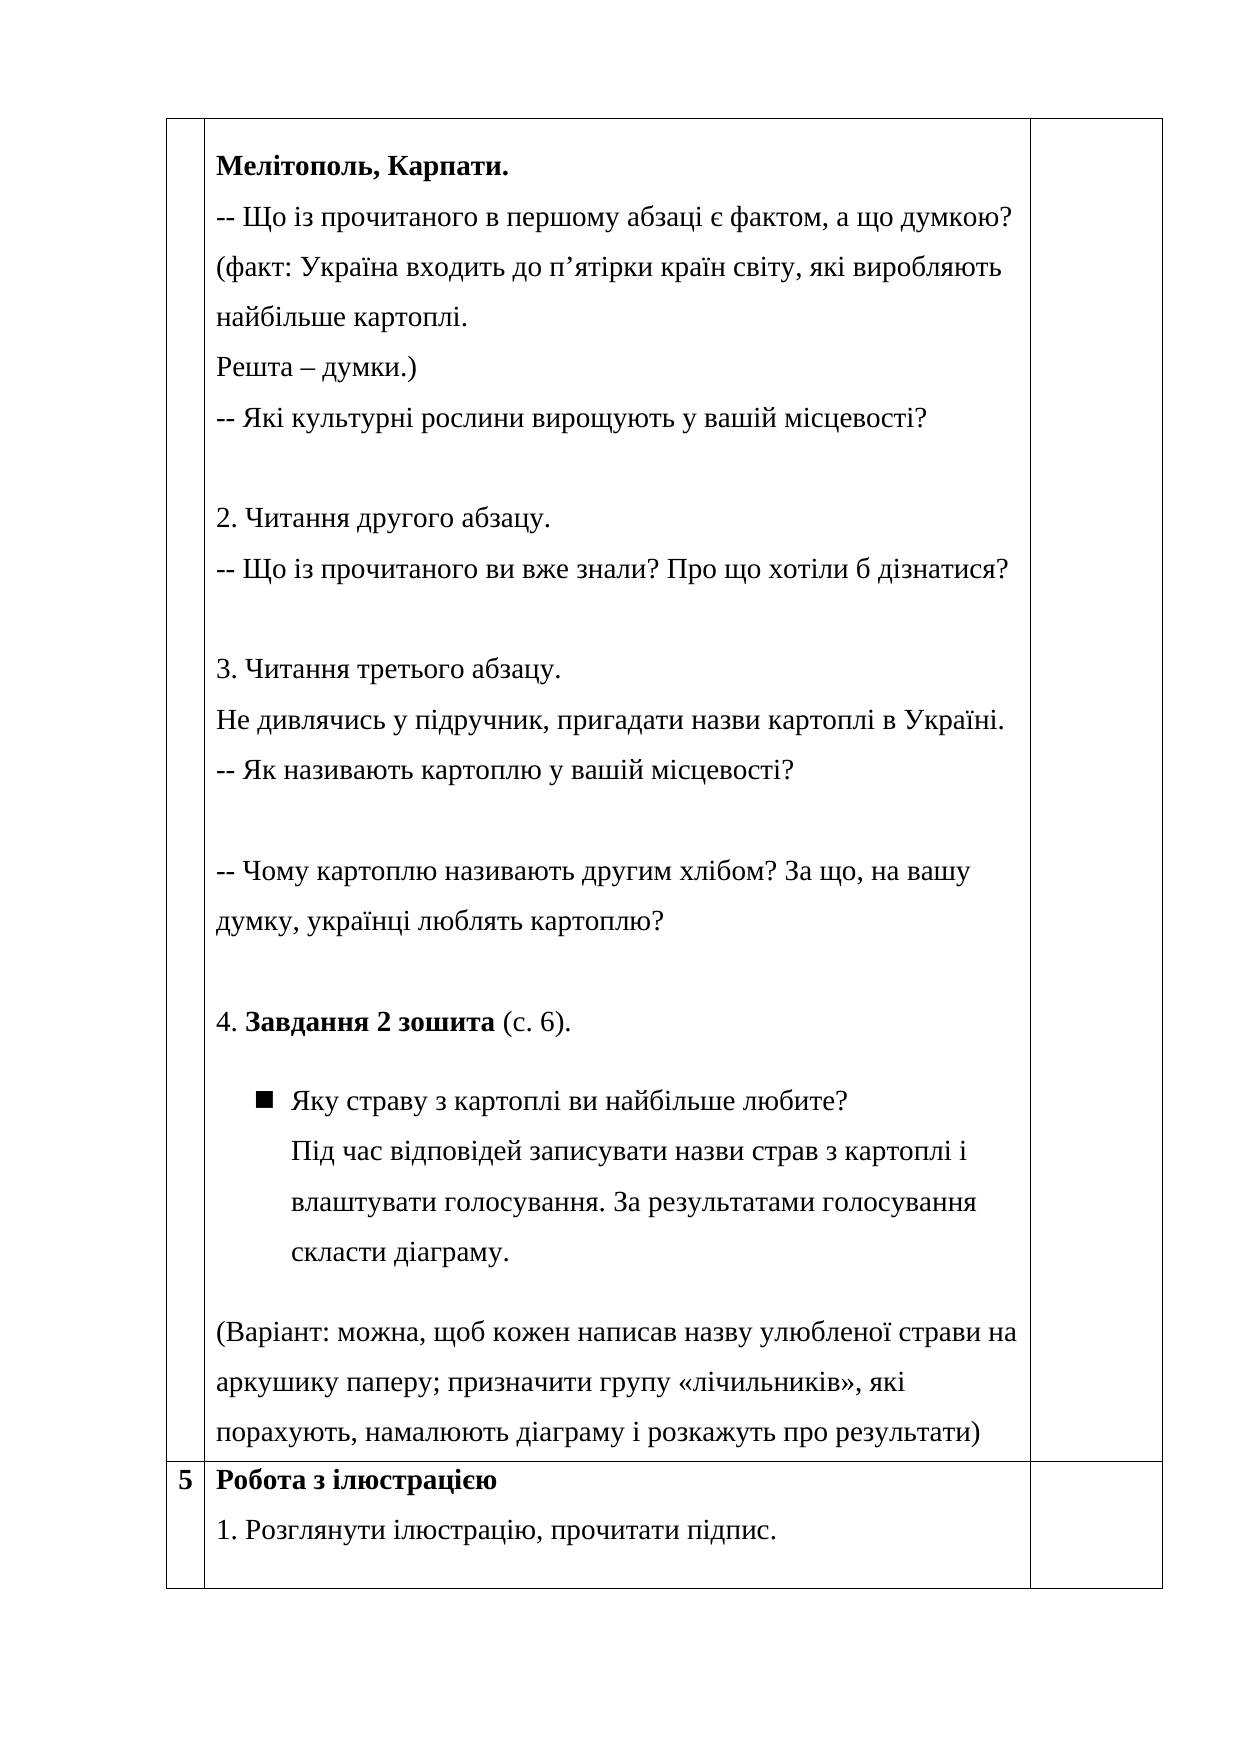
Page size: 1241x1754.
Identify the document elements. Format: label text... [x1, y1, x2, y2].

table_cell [205, 119, 1030, 1461]
table_cell 4 [167, 119, 204, 1461]
table_cell [1031, 119, 1162, 1461]
table_cell [1031, 1462, 1162, 1588]
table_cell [205, 1462, 1030, 1588]
table_cell 5 [167, 1462, 204, 1588]
